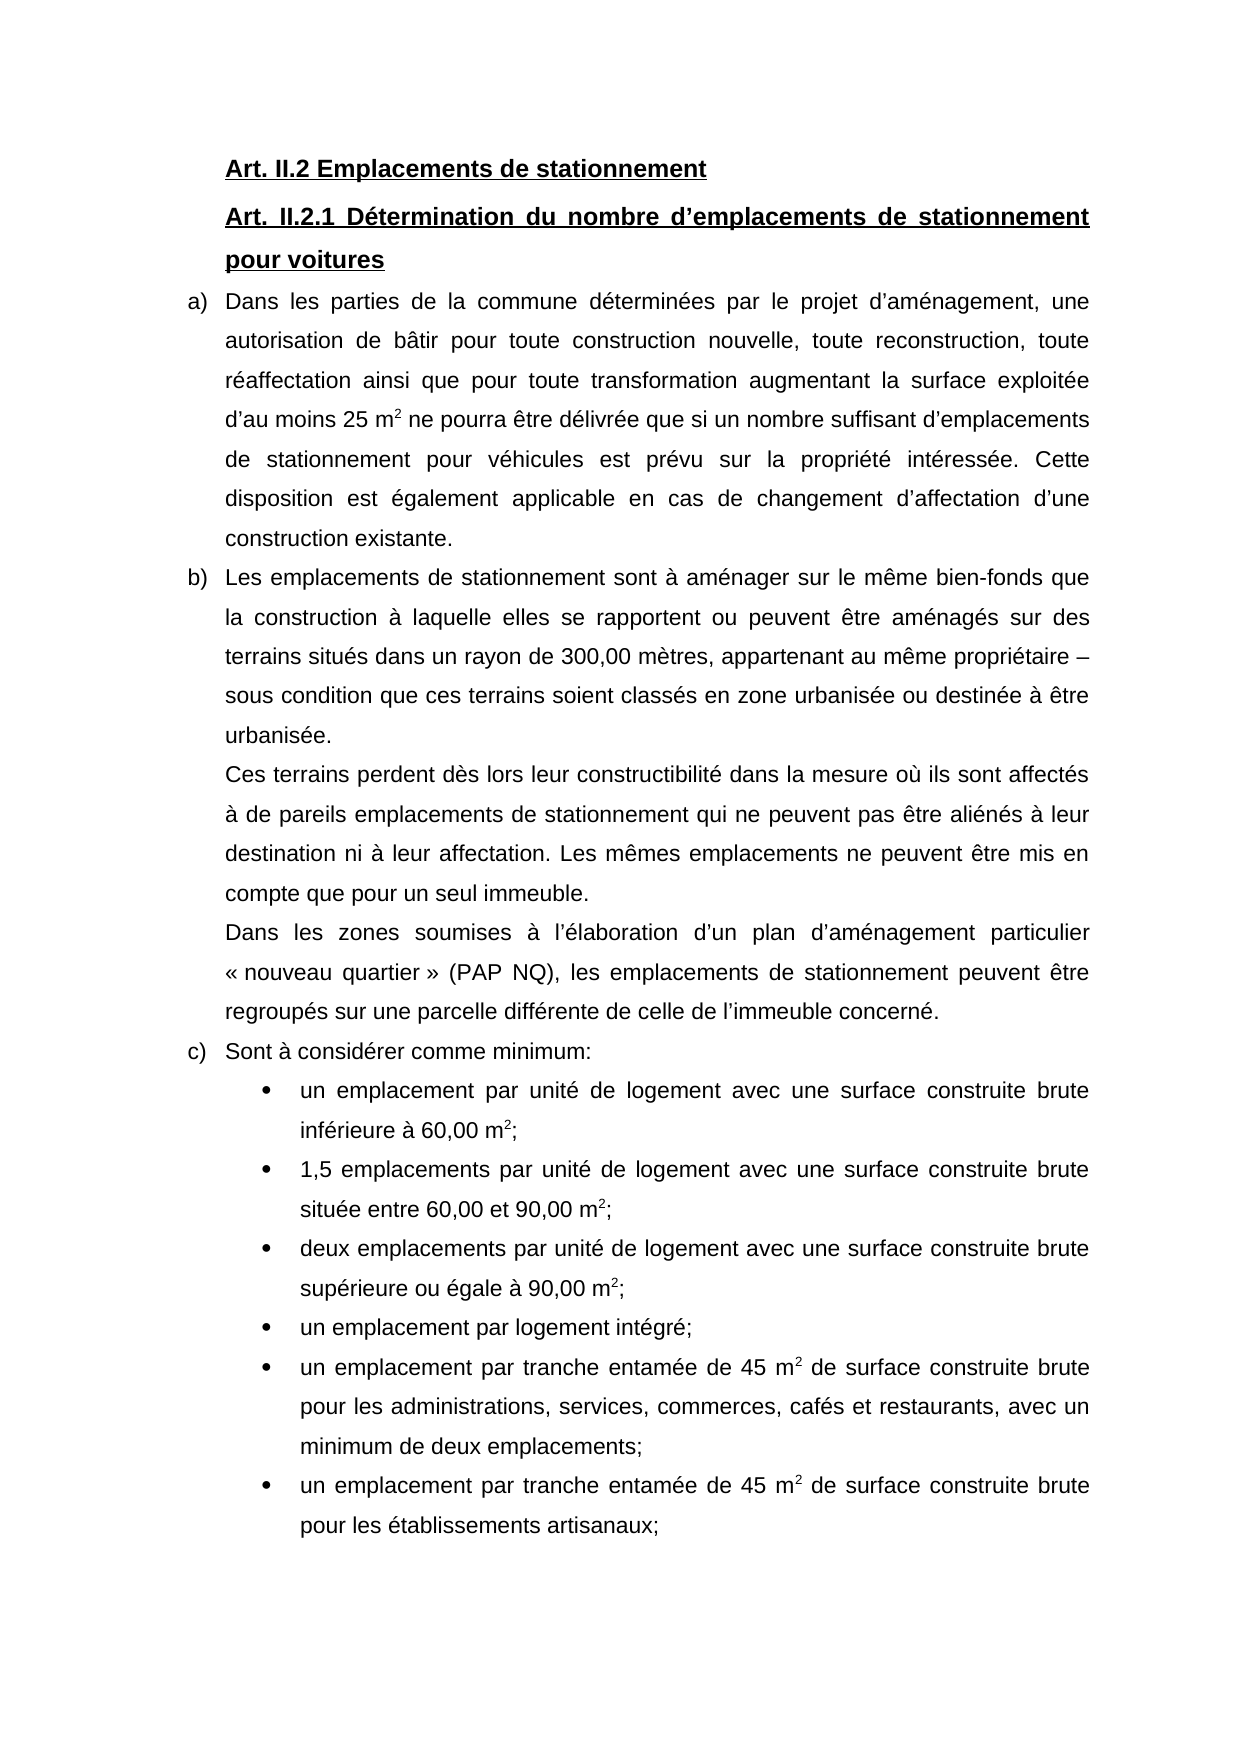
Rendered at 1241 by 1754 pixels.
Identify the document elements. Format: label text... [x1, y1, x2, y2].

subtitle Art. II.2.1 Détermination du nombre d’emplacements de stationnement pour voitures [225, 201, 1090, 226]
list un emplacement par unité de logement avec une surface construite brute inférieure à 60,00 m2; [262, 1077, 1090, 1143]
list un emplacement par tranche entamée de 45 m2 de surface construite brute pour les administrations, services, commerces, cafés et restaurants, avec un minimum de deux emplacements; [262, 1354, 1090, 1459]
text Dans les zones soumises à l’élaboration d’un plan d’aménagement particulier « nouveau quartier » (PAP NQ), les emplacements de stationnement peuvent être regroupés sur une parcelle différente de celle de l’immeuble concerné. [225, 919, 1090, 1025]
list 1,5 emplacements par unité de logement avec une surface construite brute située entre 60,00 et 90,00 m2; [262, 1156, 1090, 1222]
list Les emplacements de stationnement sont à aménager sur le même bien-fonds que la construction à laquelle elles se rapportent ou peuvent être aménagés sur des terrains situés dans un rayon de 300,00 mètres, appartenant au même propriétaire – sous condition que ces terrains soient classés en zone urbanisée ou destinée à être urbanisée. [187, 564, 1090, 748]
list Dans les parties de la commune déterminées par le projet d’aménagement, une autorisation de bâtir pour toute construction nouvelle, toute reconstruction, toute réaffectation ainsi que pour toute transformation augmentant la surface exploitée d’au moins 25 m2 ne pourra être délivrée que si un nombre suffisant d’emplacements de stationnement pour véhicules est prévu sur la propriété intéressée. Cette disposition est également applicable en cas de changement d’affectation d’une construction existante. [187, 288, 1090, 551]
subtitle Art. II.2 Emplacements de stationnement [225, 154, 1090, 183]
text Ces terrains perdent dès lors leur constructibilité dans la mesure où ils sont affectés à de pareils emplacements de stationnement qui ne peuvent pas être aliénés à leur destination ni à leur affectation. Les mêmes emplacements ne peuvent être mis en compte que pour un seul immeuble. [225, 761, 1090, 906]
subtitle Art. II.2.1 Détermination du nombre d’emplacements de stationnement pour voitures [225, 228, 1090, 273]
list deux emplacements par unité de logement avec une surface construite brute supérieure ou égale à 90,00 m2; [262, 1235, 1090, 1301]
list Sont à considérer comme minimum: [187, 1038, 1090, 1064]
list un emplacement par logement intégré; [262, 1314, 1090, 1341]
list un emplacement par tranche entamée de 45 m2 de surface construite brute pour les établissements artisanaux; [262, 1472, 1090, 1538]
